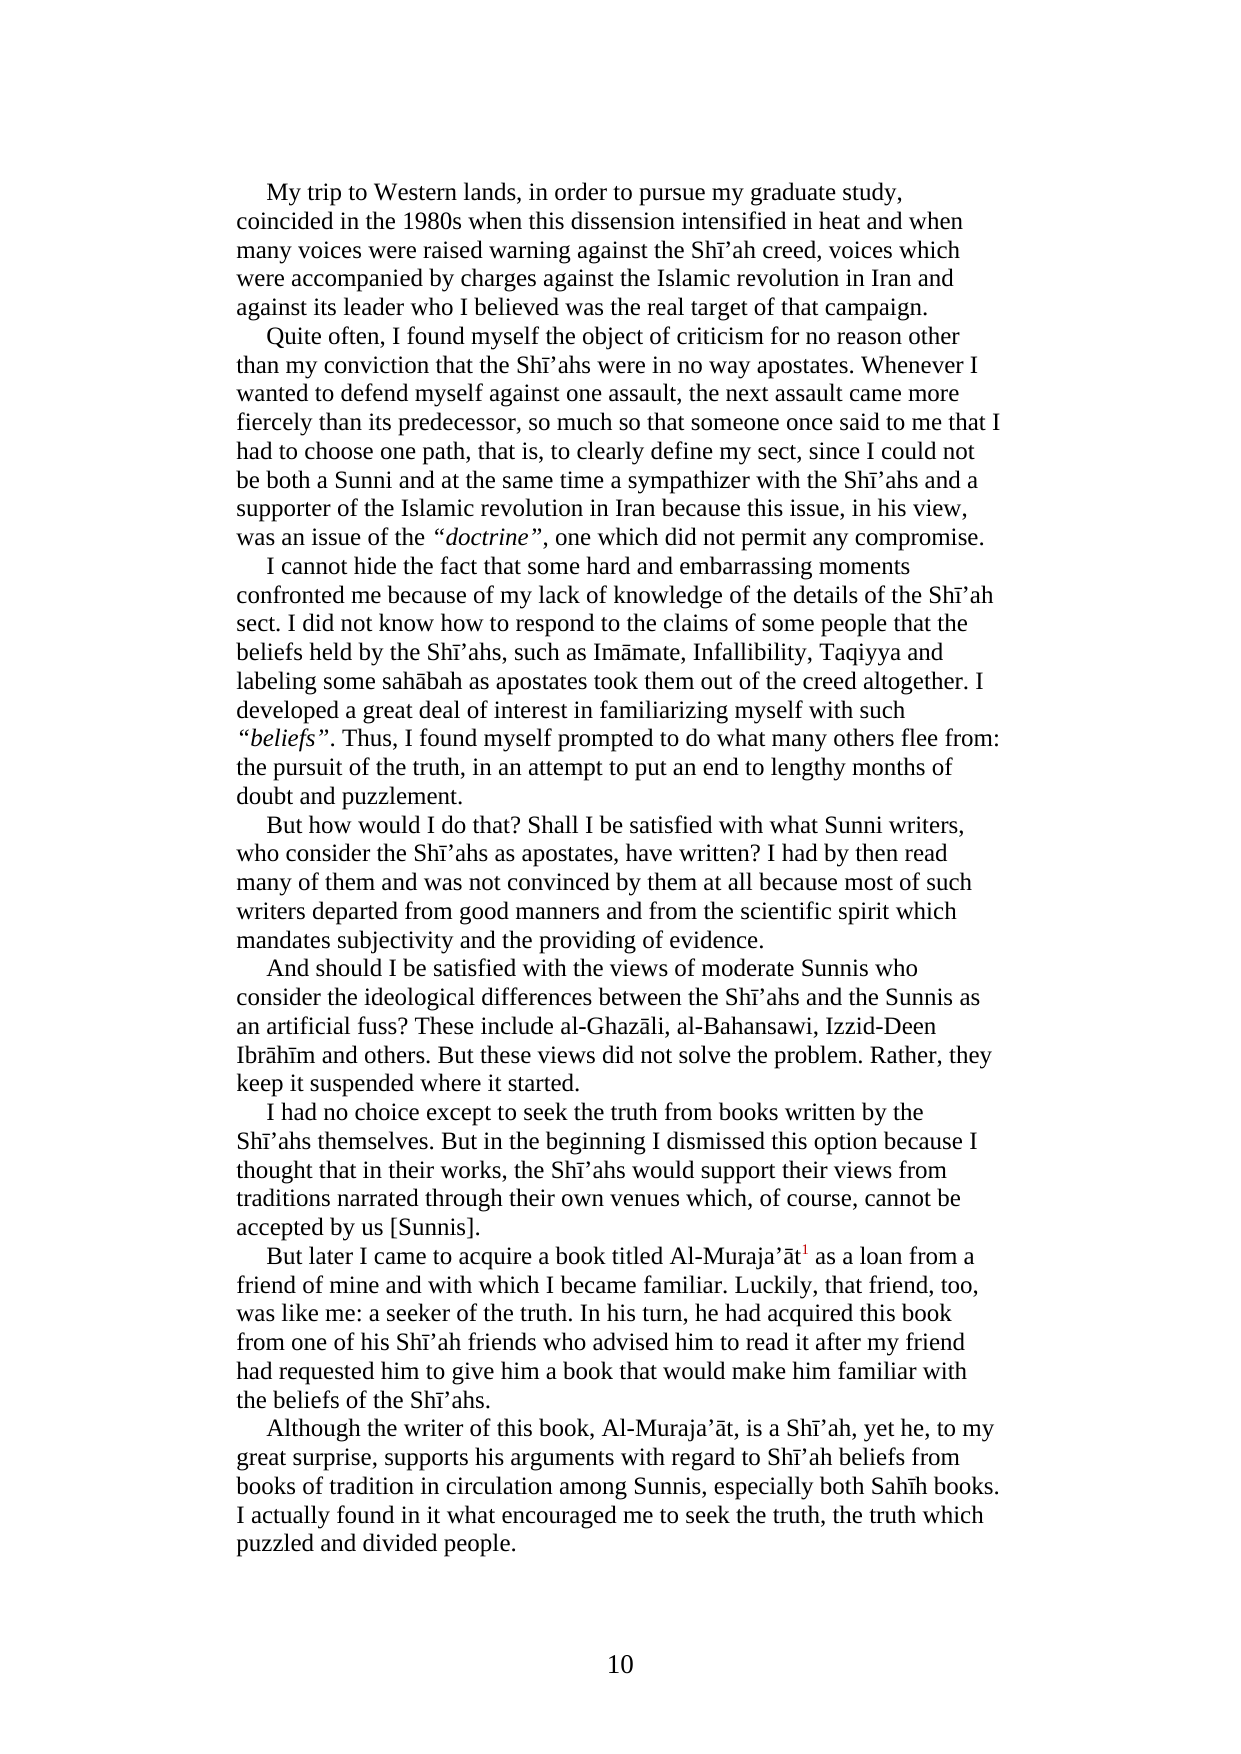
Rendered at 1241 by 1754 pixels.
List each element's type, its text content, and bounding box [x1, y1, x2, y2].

text I had no choice except to seek the truth from books written by the Shī’ahs themselves. But in the beginning I dismissed this option because I thought that in their works, the Shī’ahs would support their views from traditions narrated through their own venues which, of course, cannot be accepted by us [Sunnis]. [236, 1097, 1004, 1241]
text Although the writer of this book, Al-Muraja’āt, is a Shī’ah, yet he, to my great surprise, supports his arguments with regard to Shī’ah beliefs from books of tradition in circulation among Sunnis, especially both Sahīh books. I actually found in it what encouraged me to seek the truth, the truth which puzzled and divided people. [236, 1413, 1004, 1557]
text My trip to Western lands, in order to pursue my graduate study, coincided in the 1980s when this dissension intensified in heat and when many voices were raised warning against the Shī’ah creed, voices which were accompanied by charges against the Islamic revolution in Iran and against its leader who I believed was the real target of that campaign. [236, 177, 1004, 321]
text I cannot hide the fact that some hard and embarrassing moments confronted me because of my lack of knowledge of the details of the Shī’ah sect. I did not know how to respond to the claims of some people that the beliefs held by the Shī’ahs, such as Imāmate, Infallibility, Taqiyya and labeling some sahābah as apostates took them out of the creed altogether. I developed a great deal of interest in familiarizing myself with such “beliefs”. Thus, I found myself prompted to do what many others flee from: the pursuit of the truth, in an attempt to put an end to lengthy months of doubt and puzzlement. [236, 551, 1004, 810]
text But how would I do that? Shall I be satisfied with what Sunni writers, who consider the Shī’ahs as apostates, have written? I had by then read many of them and was not convinced by them at all because most of such writers departed from good manners and from the scientific spirit which mandates subjectivity and the providing of evidence. [236, 810, 1004, 953]
text And should I be satisfied with the views of moderate Sunnis who consider the ideological differences between the Shī’ahs and the Sunnis as an artificial fuss? These include al-Ghazāli, al-Bahansawi, Izzid-Deen Ibrāhīm and others. But these views did not solve the problem. Rather, they keep it suspended where it started. [236, 953, 1004, 1097]
text Quite often, I found myself the object of criticism for no reason other than my conviction that the Shī’ahs were in no way apostates. Whenever I wanted to defend myself against one assault, the next assault came more fiercely than its predecessor, so much so that someone once said to me that I had to choose one path, that is, to clearly define my sect, since I could not be both a Sunni and at the same time a sympathizer with the Shī’ahs and a supporter of the Islamic revolution in Iran because this issue, in his view, was an issue of the “doctrine”, one which did not permit any compromise. [236, 321, 1004, 551]
text But later I came to acquire a book titled Al-Muraja’āt1 as a loan from a friend of mine and with which I became familiar. Luckily, that friend, too, was like me: a seeker of the truth. In his turn, he had acquired this book from one of his Shī’ah friends who advised him to read it after my friend had requested him to give him a book that would make him familiar with the beliefs of the Shī’ahs. [236, 1241, 1004, 1413]
